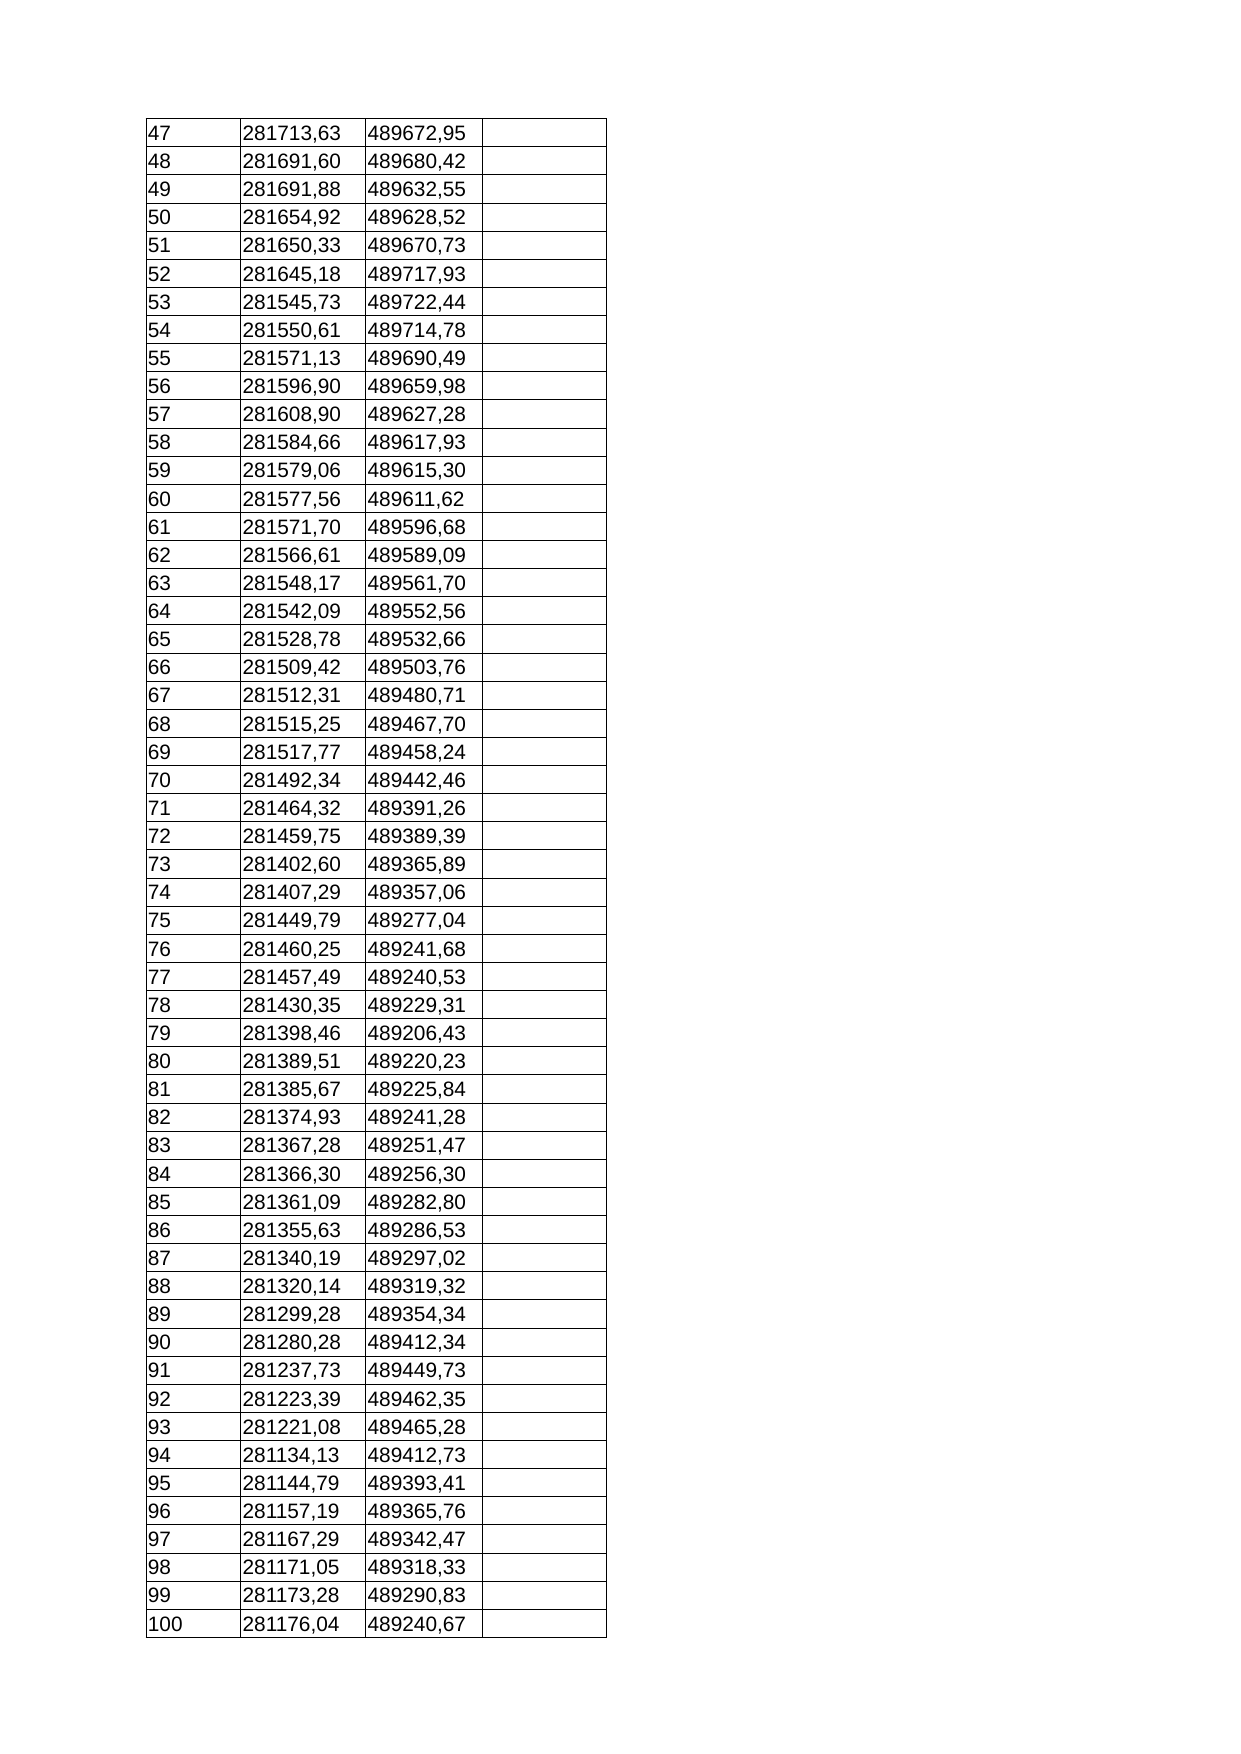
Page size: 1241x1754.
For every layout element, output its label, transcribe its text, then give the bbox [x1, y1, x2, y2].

table_cell [483, 794, 606, 821]
table_cell [483, 625, 606, 652]
table_cell 281492,34 [241, 766, 365, 793]
table_cell 489442,46 [366, 766, 482, 793]
table_cell 489467,70 [366, 710, 482, 737]
table_cell [483, 991, 606, 1018]
table_cell 281176,04 [241, 1610, 365, 1637]
table_cell 489617,93 [366, 429, 482, 456]
table_cell 489659,98 [366, 372, 482, 399]
table_cell [483, 1385, 606, 1412]
table_cell [483, 822, 606, 849]
table_cell 281374,93 [241, 1104, 365, 1131]
table_cell 489532,66 [366, 625, 482, 652]
table_cell 281579,06 [241, 457, 365, 484]
table_cell [483, 457, 606, 484]
table_cell 51 [147, 232, 240, 259]
table_cell [483, 1132, 606, 1159]
table_cell [483, 654, 606, 681]
table_cell 281402,60 [241, 850, 365, 877]
table_cell 489412,73 [366, 1441, 482, 1468]
table_cell 489357,06 [366, 879, 482, 906]
table_cell 489391,26 [366, 794, 482, 821]
table_cell 100 [147, 1610, 240, 1637]
table_cell 281385,67 [241, 1075, 365, 1102]
table_cell 489240,53 [366, 963, 482, 990]
table_cell 95 [147, 1469, 240, 1496]
table_cell 281167,29 [241, 1525, 365, 1552]
table_cell 489717,93 [366, 260, 482, 287]
table_cell 489277,04 [366, 907, 482, 934]
table_cell 94 [147, 1441, 240, 1468]
table_cell 489627,28 [366, 400, 482, 427]
table_cell 77 [147, 963, 240, 990]
table_cell 281457,49 [241, 963, 365, 990]
table_cell 489690,49 [366, 344, 482, 371]
table_cell 489680,42 [366, 147, 482, 174]
table_cell 76 [147, 935, 240, 962]
table_cell 489318,33 [366, 1554, 482, 1581]
table_cell 47 [147, 119, 240, 146]
table_cell [483, 175, 606, 202]
table_cell 281221,08 [241, 1413, 365, 1440]
table_cell 281459,75 [241, 822, 365, 849]
table_cell 489229,31 [366, 991, 482, 1018]
table_cell 99 [147, 1582, 240, 1609]
table_cell 489354,34 [366, 1300, 482, 1327]
table_cell 281509,42 [241, 654, 365, 681]
table_cell 281650,33 [241, 232, 365, 259]
table_cell 56 [147, 372, 240, 399]
table_cell [483, 513, 606, 540]
table_cell 83 [147, 1132, 240, 1159]
table_cell 489319,32 [366, 1272, 482, 1299]
table_cell 281157,19 [241, 1497, 365, 1524]
table_cell [483, 1357, 606, 1384]
table_cell 489241,68 [366, 935, 482, 962]
table_cell [483, 1216, 606, 1243]
table_cell [483, 1610, 606, 1637]
table_cell [483, 1497, 606, 1524]
table_cell [483, 766, 606, 793]
table_cell 489282,80 [366, 1188, 482, 1215]
table_cell [483, 682, 606, 709]
table_cell 59 [147, 457, 240, 484]
table_cell 87 [147, 1244, 240, 1271]
table_cell 281299,28 [241, 1300, 365, 1327]
table_cell 281430,35 [241, 991, 365, 1018]
table_cell 281464,32 [241, 794, 365, 821]
table_cell 84 [147, 1160, 240, 1187]
table_cell 63 [147, 569, 240, 596]
table_cell [483, 232, 606, 259]
table_cell 281691,88 [241, 175, 365, 202]
table_cell 90 [147, 1329, 240, 1356]
table_cell 489552,56 [366, 597, 482, 624]
table_cell 489389,39 [366, 822, 482, 849]
table_cell [483, 1272, 606, 1299]
table_cell 86 [147, 1216, 240, 1243]
table_cell 62 [147, 541, 240, 568]
table_cell [483, 1075, 606, 1102]
table_cell [483, 147, 606, 174]
table_cell [483, 710, 606, 737]
table_cell 91 [147, 1357, 240, 1384]
table_cell [483, 1554, 606, 1581]
table_cell [483, 597, 606, 624]
table_cell [483, 1188, 606, 1215]
table_cell 281548,17 [241, 569, 365, 596]
table_cell 489241,28 [366, 1104, 482, 1131]
table_cell 281407,29 [241, 879, 365, 906]
table_cell 281545,73 [241, 288, 365, 315]
table_cell 281280,28 [241, 1329, 365, 1356]
table_cell [483, 400, 606, 427]
table_cell 281171,05 [241, 1554, 365, 1581]
table_cell 489225,84 [366, 1075, 482, 1102]
table_cell 281691,60 [241, 147, 365, 174]
table_cell 68 [147, 710, 240, 737]
table_cell 57 [147, 400, 240, 427]
table_cell 281542,09 [241, 597, 365, 624]
table_cell 489632,55 [366, 175, 482, 202]
table_cell 489220,23 [366, 1047, 482, 1074]
table_cell [483, 541, 606, 568]
table_cell 281577,56 [241, 485, 365, 512]
table_cell 65 [147, 625, 240, 652]
table_cell 489206,43 [366, 1019, 482, 1046]
table_cell 281223,39 [241, 1385, 365, 1412]
table_cell 70 [147, 766, 240, 793]
table_cell 489722,44 [366, 288, 482, 315]
table_cell [483, 1104, 606, 1131]
table_cell [483, 288, 606, 315]
table_cell 281389,51 [241, 1047, 365, 1074]
table_cell 281645,18 [241, 260, 365, 287]
table_cell 93 [147, 1413, 240, 1440]
table_cell 281512,31 [241, 682, 365, 709]
table_cell 67 [147, 682, 240, 709]
table_cell 489465,28 [366, 1413, 482, 1440]
table_cell 281449,79 [241, 907, 365, 934]
table_cell [483, 1469, 606, 1496]
table_cell 489503,76 [366, 654, 482, 681]
table_cell [483, 1160, 606, 1187]
table_cell 281320,14 [241, 1272, 365, 1299]
table_cell 281654,92 [241, 204, 365, 231]
table_cell 281608,90 [241, 400, 365, 427]
table_cell 489297,02 [366, 1244, 482, 1271]
table_cell 281584,66 [241, 429, 365, 456]
table_cell 52 [147, 260, 240, 287]
table_cell 281398,46 [241, 1019, 365, 1046]
table_cell [483, 1441, 606, 1468]
table_cell [483, 204, 606, 231]
table_cell [483, 569, 606, 596]
table_cell 489628,52 [366, 204, 482, 231]
table_cell [483, 907, 606, 934]
table_cell 50 [147, 204, 240, 231]
table_cell [483, 1413, 606, 1440]
table_cell 58 [147, 429, 240, 456]
table_cell 281515,25 [241, 710, 365, 737]
table_cell 71 [147, 794, 240, 821]
table_cell 489256,30 [366, 1160, 482, 1187]
table_cell 489714,78 [366, 316, 482, 343]
table_cell 281237,73 [241, 1357, 365, 1384]
table_cell 80 [147, 1047, 240, 1074]
table_cell 281550,61 [241, 316, 365, 343]
table_cell [483, 1019, 606, 1046]
table_cell 55 [147, 344, 240, 371]
table_cell 97 [147, 1525, 240, 1552]
table_cell 281340,19 [241, 1244, 365, 1271]
table_cell 81 [147, 1075, 240, 1102]
table_cell [483, 738, 606, 765]
table_cell 489365,89 [366, 850, 482, 877]
table_cell 88 [147, 1272, 240, 1299]
table_cell 96 [147, 1497, 240, 1524]
table_cell 66 [147, 654, 240, 681]
table_cell 489458,24 [366, 738, 482, 765]
table_cell 60 [147, 485, 240, 512]
table_cell 281571,13 [241, 344, 365, 371]
table_cell 53 [147, 288, 240, 315]
table_cell 61 [147, 513, 240, 540]
table_cell 74 [147, 879, 240, 906]
table_cell 281361,09 [241, 1188, 365, 1215]
table_cell 489615,30 [366, 457, 482, 484]
table_cell 48 [147, 147, 240, 174]
table_cell [483, 935, 606, 962]
table_cell 489290,83 [366, 1582, 482, 1609]
table_cell 72 [147, 822, 240, 849]
table_cell 489412,34 [366, 1329, 482, 1356]
table_cell [483, 1047, 606, 1074]
table_cell 281528,78 [241, 625, 365, 652]
table_cell 489342,47 [366, 1525, 482, 1552]
table_cell [483, 963, 606, 990]
table_cell 281134,13 [241, 1441, 365, 1468]
table_cell 49 [147, 175, 240, 202]
table_cell [483, 1244, 606, 1271]
table_cell 489589,09 [366, 541, 482, 568]
table_cell 281571,70 [241, 513, 365, 540]
table_cell 489365,76 [366, 1497, 482, 1524]
table_cell 281517,77 [241, 738, 365, 765]
table_cell 281596,90 [241, 372, 365, 399]
table_cell 489561,70 [366, 569, 482, 596]
table_cell 489393,41 [366, 1469, 482, 1496]
table_cell [483, 485, 606, 512]
table_cell 54 [147, 316, 240, 343]
table_cell 89 [147, 1300, 240, 1327]
table_cell [483, 372, 606, 399]
table_cell 489611,62 [366, 485, 482, 512]
table_cell [483, 316, 606, 343]
table_cell 69 [147, 738, 240, 765]
table_cell [483, 429, 606, 456]
table_cell [483, 344, 606, 371]
table_cell [483, 119, 606, 146]
table_cell 489670,73 [366, 232, 482, 259]
table_cell 489462,35 [366, 1385, 482, 1412]
table_cell 98 [147, 1554, 240, 1581]
table_cell 85 [147, 1188, 240, 1215]
table_cell [483, 1300, 606, 1327]
table_cell 489251,47 [366, 1132, 482, 1159]
table_cell [483, 260, 606, 287]
table_cell 489596,68 [366, 513, 482, 540]
table_cell [483, 1525, 606, 1552]
table_cell [483, 1582, 606, 1609]
table_cell 79 [147, 1019, 240, 1046]
table_cell 489672,95 [366, 119, 482, 146]
table_cell 489480,71 [366, 682, 482, 709]
table_cell 78 [147, 991, 240, 1018]
table_cell 281460,25 [241, 935, 365, 962]
table_cell 281367,28 [241, 1132, 365, 1159]
table_cell 281355,63 [241, 1216, 365, 1243]
table_cell 82 [147, 1104, 240, 1131]
table_cell 64 [147, 597, 240, 624]
table_cell 489449,73 [366, 1357, 482, 1384]
table_cell 281566,61 [241, 541, 365, 568]
table_cell [483, 850, 606, 877]
table_cell 489240,67 [366, 1610, 482, 1637]
table_cell 281713,63 [241, 119, 365, 146]
table_cell [483, 879, 606, 906]
table_cell [483, 1329, 606, 1356]
table_cell 281173,28 [241, 1582, 365, 1609]
table_cell 489286,53 [366, 1216, 482, 1243]
table_cell 75 [147, 907, 240, 934]
table_cell 92 [147, 1385, 240, 1412]
table_cell 281144,79 [241, 1469, 365, 1496]
table_cell 73 [147, 850, 240, 877]
table_cell 281366,30 [241, 1160, 365, 1187]
